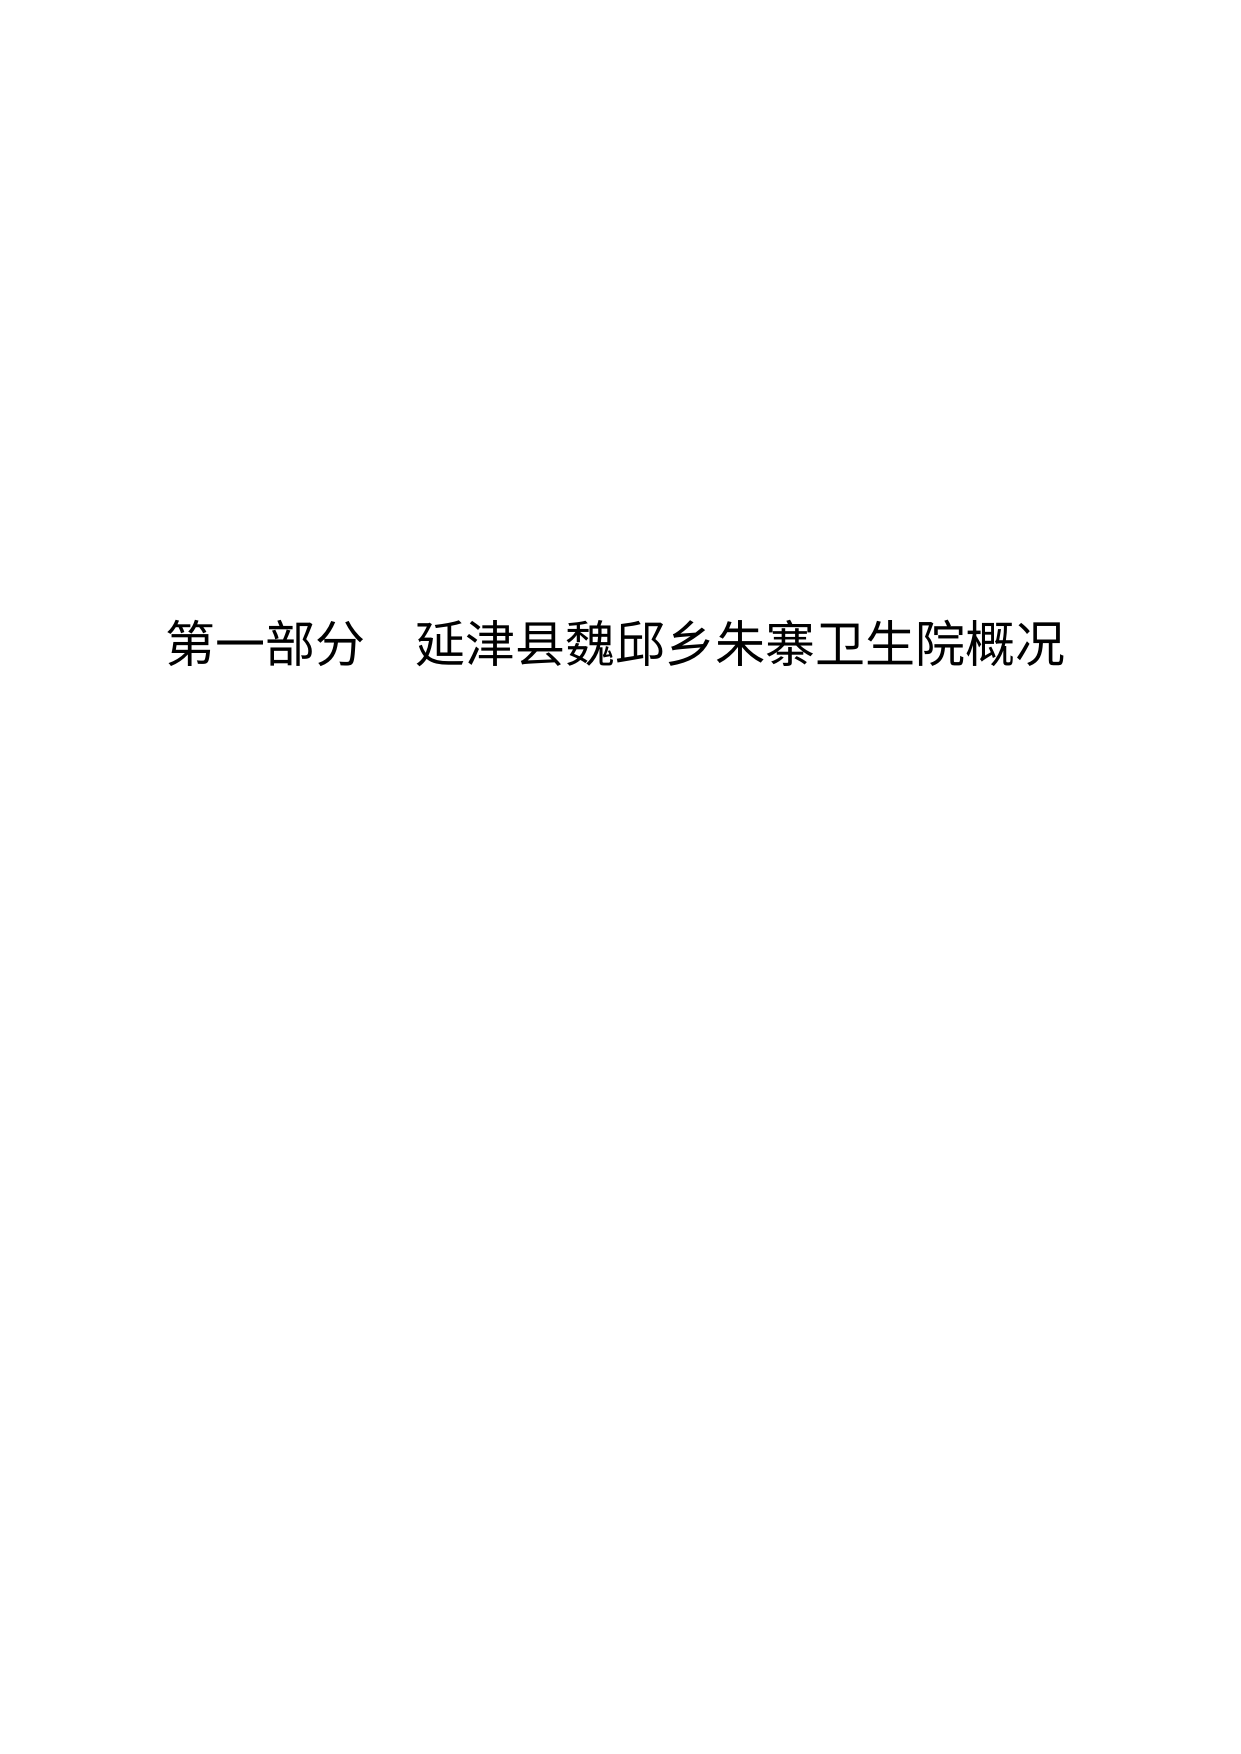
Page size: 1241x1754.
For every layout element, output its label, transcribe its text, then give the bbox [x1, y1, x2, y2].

text 第一部分 延津县魏邱乡朱寨卫生院概况 [165, 604, 1081, 677]
